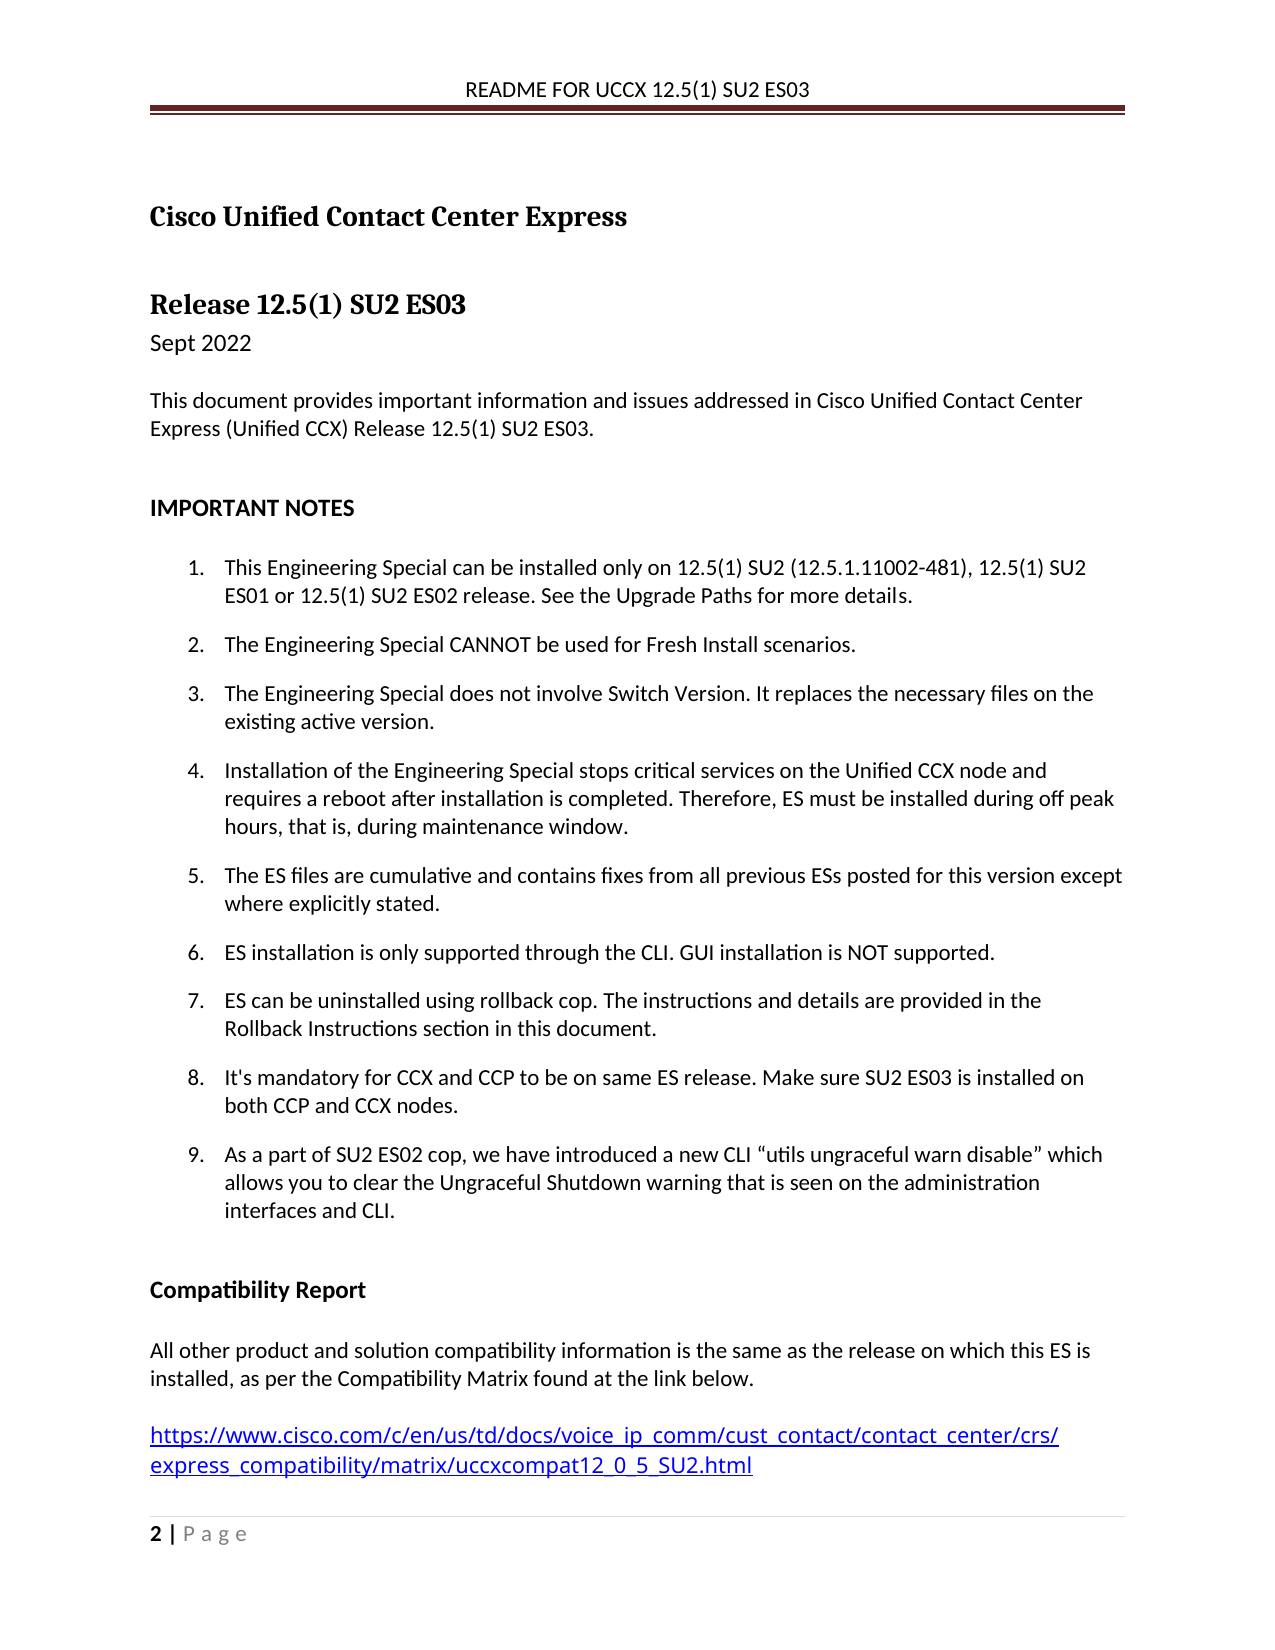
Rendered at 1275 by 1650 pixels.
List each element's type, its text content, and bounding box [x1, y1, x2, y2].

list Installation of the Engineering Special stops critical services on the Unified CCX node and requires a reboot after installation is completed. Therefore, ES must be installed during off peak hours, that is, during maintenance window. [187, 756, 1125, 840]
list ES can be uninstalled using rollback cop. The instructions and details are provided in the Rollback Instructions section in this document. [187, 987, 1125, 1043]
subtitle Release 12.5(1) SU2 ES03 [149, 288, 1125, 322]
list The Engineering Special CANNOT be used for Fresh Install scenarios. [187, 630, 1125, 658]
list As a part of SU2 ES02 cop, we have introduced a new CLI “utils ungraceful warn disable” which allows you to clear the Ungraceful Shutdown warning that is seen on the administration interfaces and CLI. [187, 1140, 1125, 1224]
text This document provides important information and issues addressed in Cisco Unified Contact Center Express (Unified CCX) Release 12.5(1) SU2 ES03. [150, 386, 1125, 442]
text https://www.cisco.com/c/en/us/td/docs/voice_ip_comm/cust_contact/contact_center/crs/express_compatibility/matrix/uccxcompat12_0_5_SU2.html [150, 1420, 1125, 1479]
list The ES files are cumulative and contains fixes from all previous ESs posted for this version except where explicitly stated. [187, 861, 1125, 917]
text All other product and solution compatibility information is the same as the release on which this ES is installed, as per the Compatibility Matrix found at the link below. [150, 1336, 1125, 1392]
list The Engineering Special does not involve Switch Version. It replaces the necessary files on the existing active version. [187, 679, 1125, 735]
list This Engineering Special can be installed only on 12.5(1) SU2 (12.5.1.11002-481), 12.5(1) SU2 ES01 or 12.5(1) SU2 ES02 release. See the Upgrade Paths for more details. [187, 553, 1125, 609]
list It's mandatory for CCX and CCP to be on same ES release. Make sure SU2 ES03 is installed on both CCP and CCX nodes. [187, 1063, 1125, 1119]
subtitle Compatibility Report [150, 1274, 1125, 1305]
list ES installation is only supported through the CLI. GUI installation is NOT supported. [187, 938, 1125, 966]
subtitle Cisco Unified Contact Center Express [149, 200, 1125, 233]
text Sept 2022 [150, 327, 1125, 386]
subtitle IMPORTANT NOTES [150, 492, 1125, 522]
